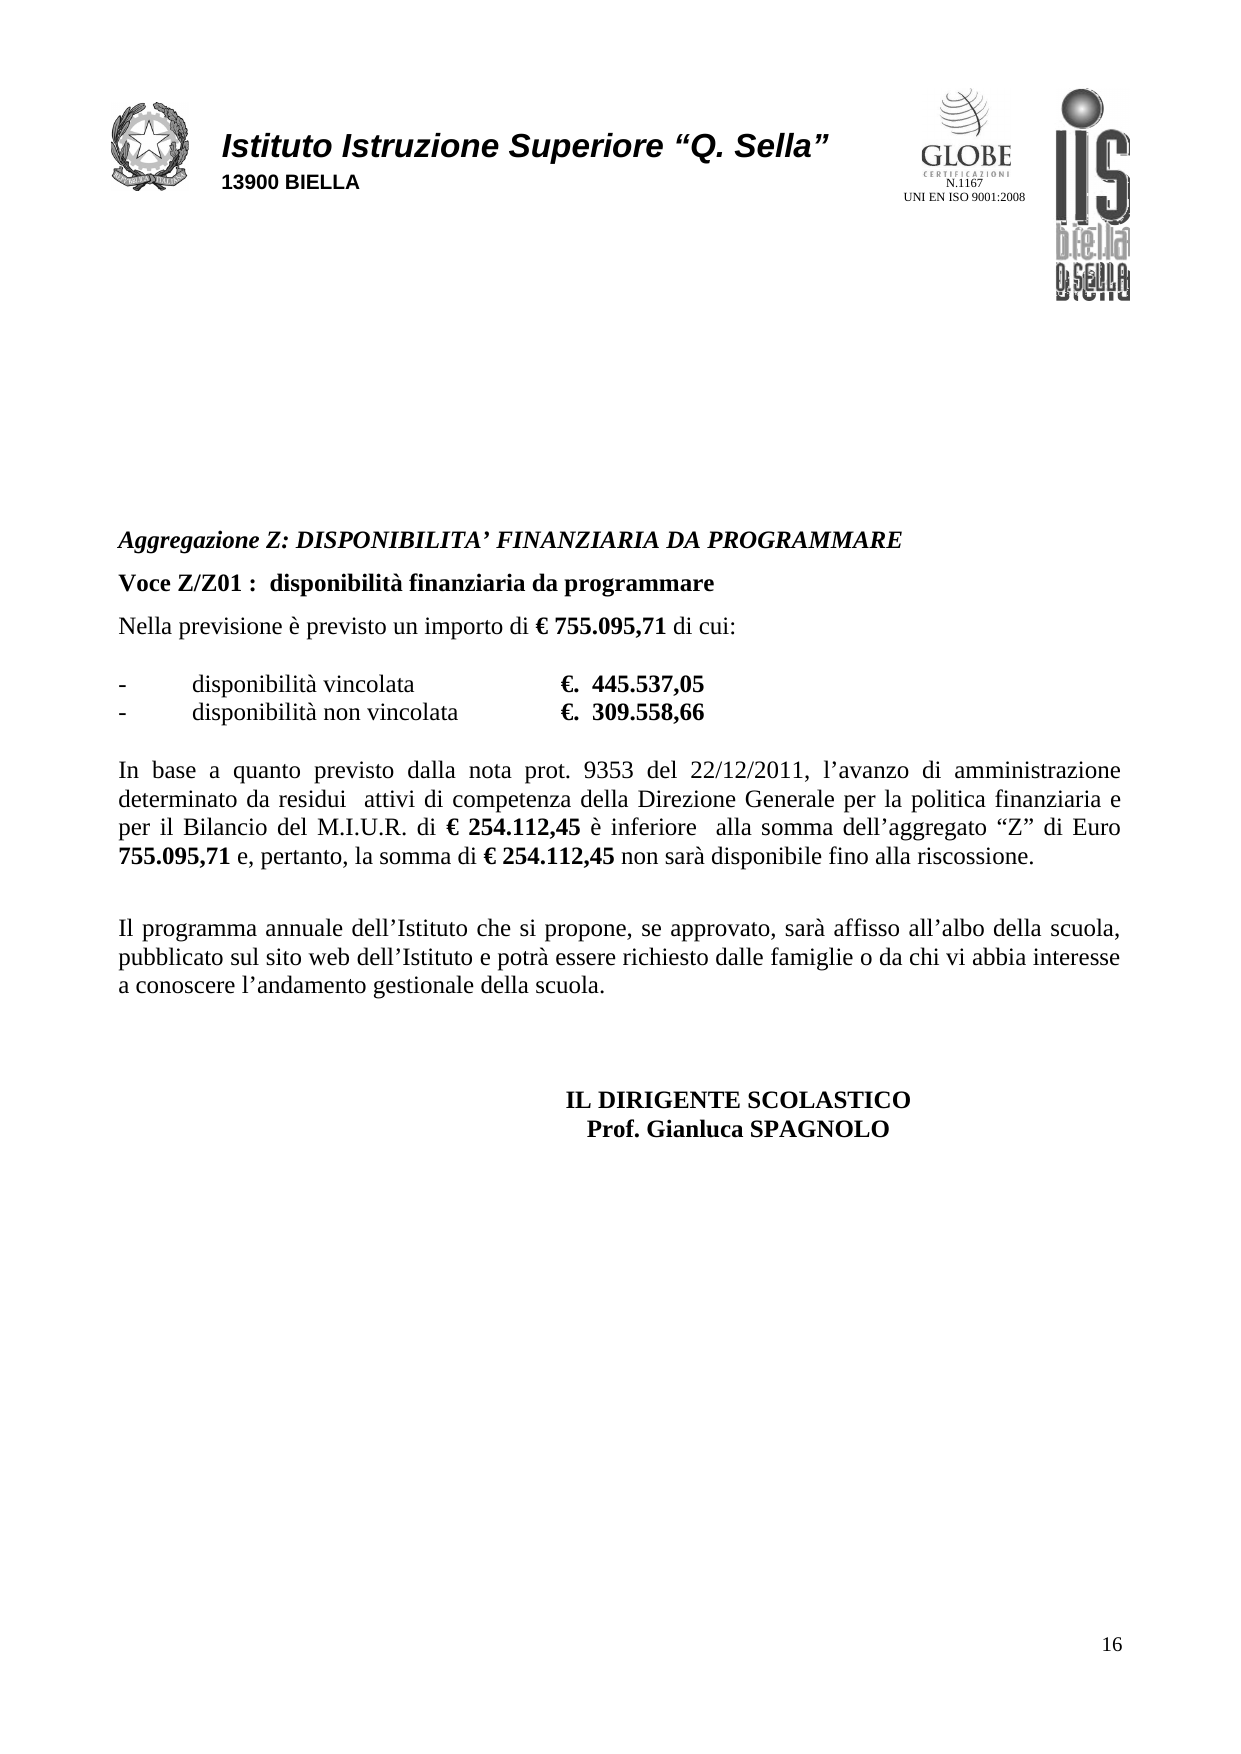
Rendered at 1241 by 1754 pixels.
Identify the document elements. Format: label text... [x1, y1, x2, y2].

text Il programma annuale dell’Istituto che si propone, se approvato, sarà affisso all’albo della scuola, pubblicato sul sito web dell’Istituto e potrà essere richiesto dalle famiglie o da chi vi abbia interesse a conoscere l’andamento gestionale della scuola. [118, 913, 1122, 999]
text - disponibilità vincolata €. 445.537,05 [118, 669, 1122, 697]
text Nella previsione è previsto un importo di € 755.095,71 di cui: [118, 611, 1122, 640]
text In base a quanto previsto dalla nota prot. 9353 del 22/12/2011, l’avanzo di amministrazione determinato da residui attivi di competenza della Direzione Generale per la politica finanziaria e per il Bilancio del M.I.U.R. di € 254.112,45 è inferiore alla somma dell’aggregato “Z” di Euro 755.095,71 e, pertanto, la somma di € 254.112,45 non sarà disponibile fino alla riscossione. [118, 755, 1122, 870]
text - disponibilità non vincolata €. 309.558,66 [118, 697, 1122, 726]
text Prof. Gianluca SPAGNOLO [118, 1114, 1122, 1143]
text IL DIRIGENTE SCOLASTICO [118, 1086, 1122, 1114]
text Voce Z/Z01 : disponibilità finanziaria da programmare [118, 568, 1122, 597]
text Aggregazione Z: DISPONIBILITA’ FINANZIARIA DA PROGRAMMARE [118, 525, 1122, 554]
